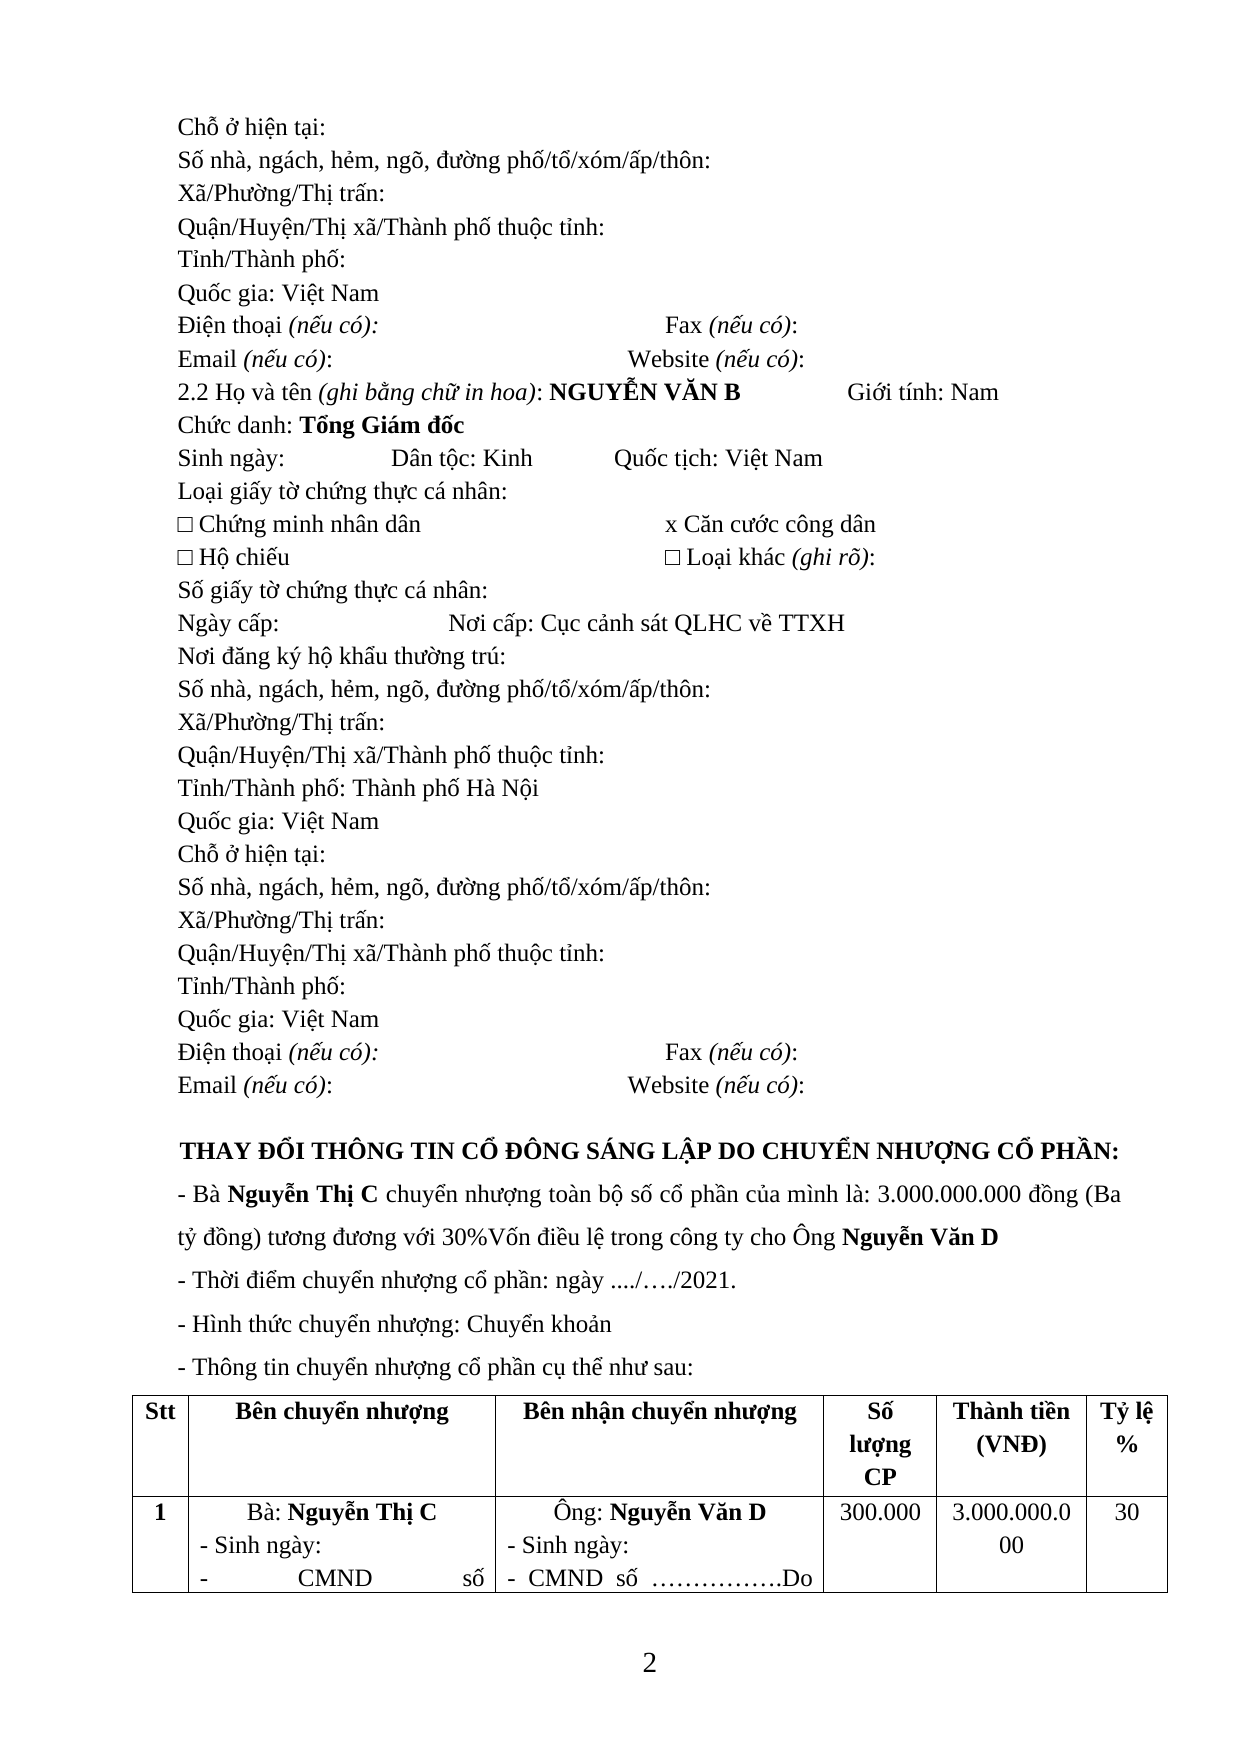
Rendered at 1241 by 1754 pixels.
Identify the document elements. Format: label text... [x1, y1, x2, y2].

text Số nhà, ngách, hẻm, ngõ, đường phố/tổ/xóm/ấp/thôn: [177, 674, 1122, 703]
text Email (nếu có): Website (nếu có): [177, 344, 1122, 372]
text Quận/Huyện/Thị xã/Thành phố thuộc tỉnh: [177, 740, 1122, 769]
text □ Hộ chiếu □ Loại khác (ghi rõ): [177, 542, 1122, 571]
table_cell 1 [133, 1497, 188, 1592]
text Xã/Phường/Thị trấn: [177, 178, 1122, 207]
text Xã/Phường/Thị trấn: [177, 707, 1122, 736]
table_cell 30 [1087, 1497, 1167, 1592]
text Số giấy tờ chứng thực cá nhân: [177, 575, 1122, 603]
text Tỉnh/Thành phố: Thành phố Hà Nội [177, 773, 1122, 802]
text Quốc gia: Việt Nam [177, 278, 1122, 306]
text THAY ĐỔI THÔNG TIN CỔ ĐÔNG SÁNG LẬP DO CHUYỂN NHƯỢNG CỔ PHẦN: [177, 1136, 1122, 1165]
text Nơi đăng ký hộ khẩu thường trú: [177, 641, 1122, 669]
table_header Bên chuyển nhượng [189, 1396, 495, 1496]
table_cell 300.000 [824, 1497, 936, 1592]
text Điện thoại (nếu có): Fax (nếu có): [177, 311, 1122, 339]
table_header Số lượng CP [824, 1396, 936, 1496]
text Số nhà, ngách, hẻm, ngõ, đường phố/tổ/xóm/ấp/thôn: [177, 872, 1122, 901]
text Quốc gia: Việt Nam [177, 1004, 1122, 1033]
text Quận/Huyện/Thị xã/Thành phố thuộc tỉnh: [177, 212, 1122, 240]
text - Hình thức chuyển nhượng: Chuyển khoản [177, 1309, 1122, 1337]
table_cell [189, 1497, 495, 1592]
text Chỗ ở hiện tại: [177, 839, 1122, 868]
text Xã/Phường/Thị trấn: [177, 905, 1122, 934]
text Sinh ngày: Dân tộc: Kinh Quốc tịch: Việt Nam [177, 443, 1122, 471]
table_header Bên nhận chuyển nhượng [496, 1396, 823, 1496]
text Điện thoại (nếu có): Fax (nếu có): [177, 1037, 1122, 1066]
text 2.2 Họ và tên (ghi bằng chữ in hoa): NGUYỄN VĂN B Giới tính: Nam [177, 377, 1122, 405]
text Email (nếu có): Website (nếu có): [177, 1070, 1122, 1099]
table_cell 3.000.000.000 [937, 1497, 1086, 1592]
text Chỗ ở hiện tại: [177, 112, 1122, 141]
text Tỉnh/Thành phố: [177, 244, 1122, 273]
text Chức danh: Tổng Giám đốc [177, 410, 1122, 438]
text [177, 146, 1122, 174]
text - Thời điểm chuyển nhượng cổ phần: ngày ..../…./2021. [177, 1266, 1122, 1294]
text Ngày cấp: Nơi cấp: Cục cảnh sát QLHC về TTXH [177, 608, 1122, 637]
table_header Tỷ lệ % [1087, 1396, 1167, 1496]
table_header Stt [133, 1396, 188, 1496]
text Tỉnh/Thành phố: [177, 971, 1122, 1000]
text Quận/Huyện/Thị xã/Thành phố thuộc tỉnh: [177, 938, 1122, 967]
text □ Chứng minh nhân dân x Căn cước công dân [177, 509, 1122, 537]
text - Thông tin chuyển nhượng cổ phần cụ thể như sau: [177, 1352, 1122, 1381]
text Quốc gia: Việt Nam [177, 806, 1122, 835]
text - Bà Nguyễn Thị C chuyển nhượng toàn bộ số cổ phần của mình là: 3.000.000.000 đồng (Ba tỷ đồng) tương đương với 30%Vốn điều lệ trong công ty cho Ông Nguyễn Văn D [177, 1179, 1122, 1251]
table_header Thành tiền (VNĐ) [937, 1396, 1086, 1496]
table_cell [496, 1497, 823, 1592]
text Loại giấy tờ chứng thực cá nhân: [177, 476, 1122, 504]
